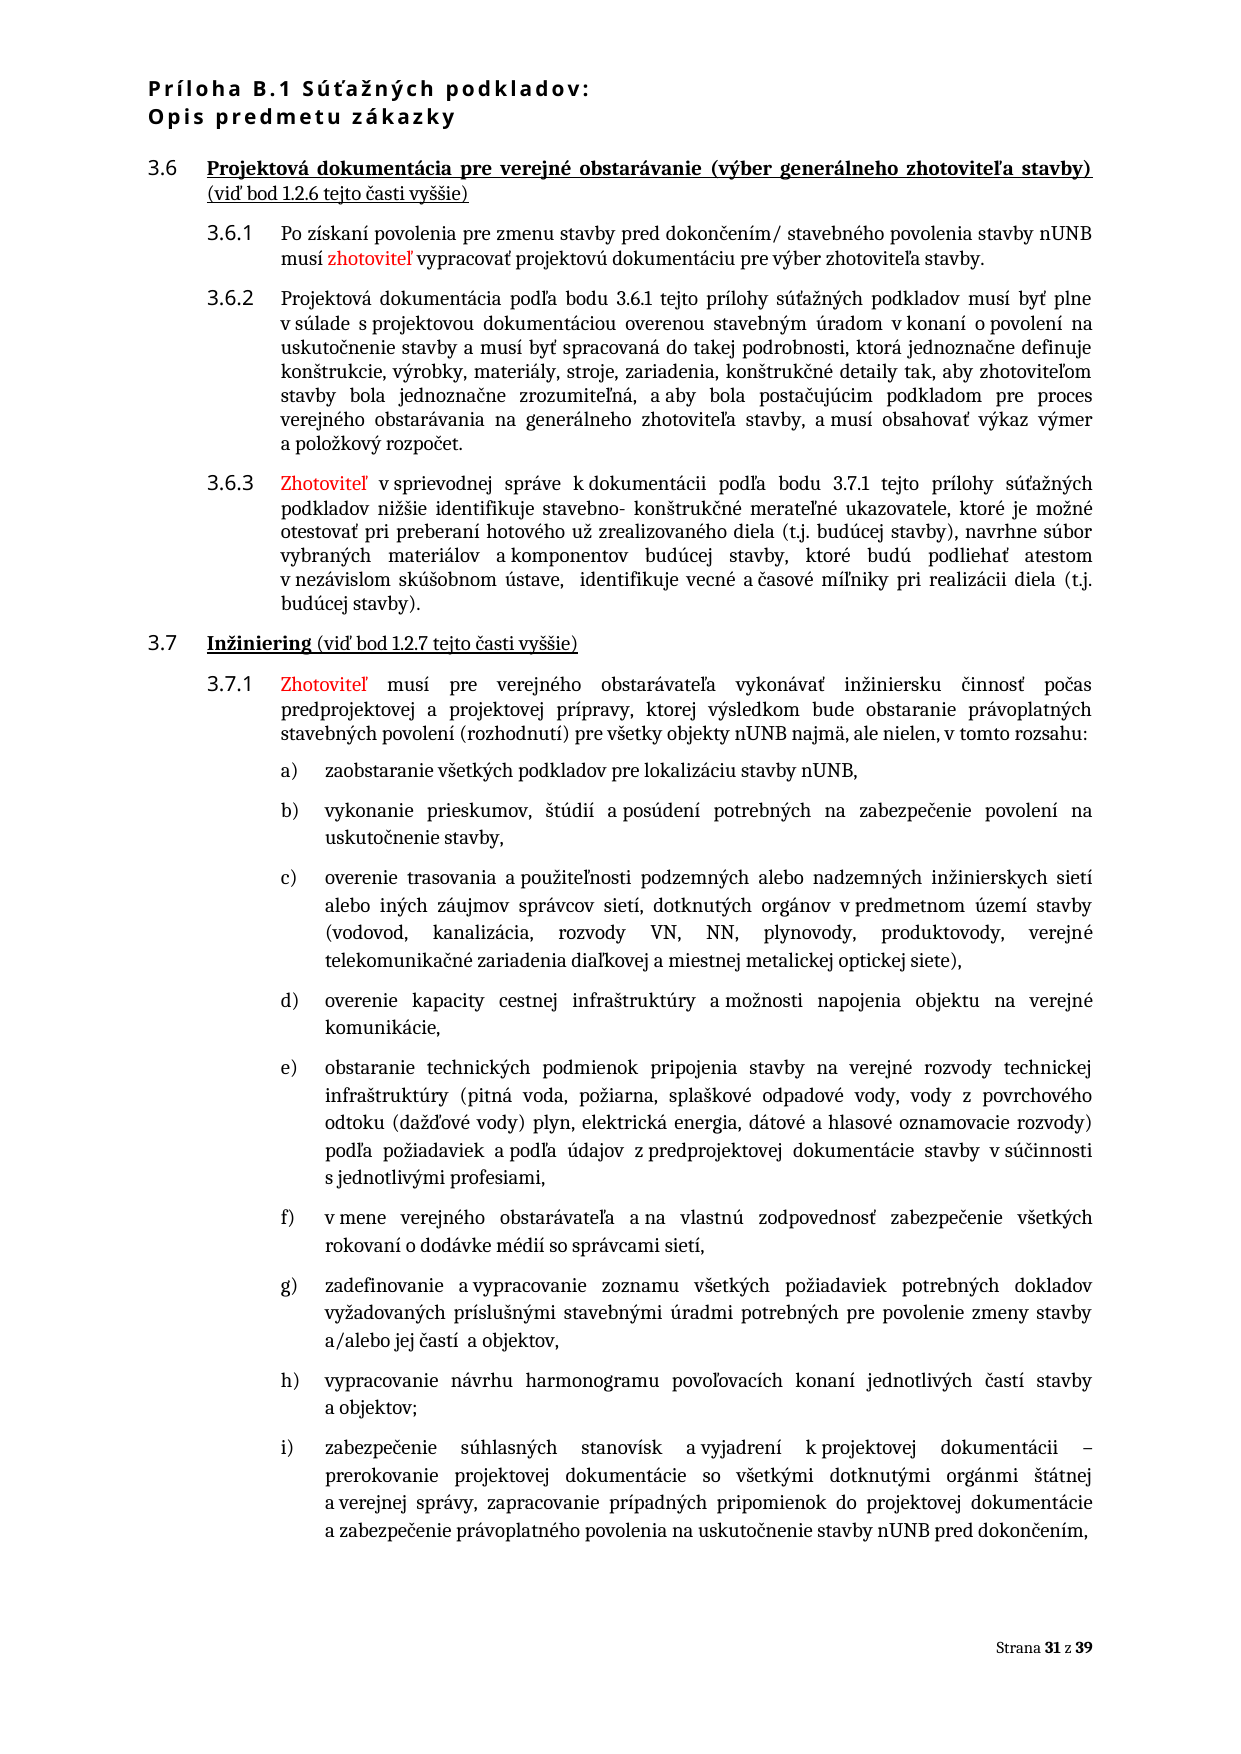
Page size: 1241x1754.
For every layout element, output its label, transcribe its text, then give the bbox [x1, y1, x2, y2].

list vypracovanie návrhu harmonogramu povoľovacích konaní jednotlivých častí stavby a objektov; [281, 1368, 1093, 1420]
list obstaranie technických podmienok pripojenia stavby na verejné rozvody technickej infraštruktúry (pitná voda, požiarna, splaškové odpadové vody, vody z povrchového odtoku (dažďové vody) plyn, elektrická energia, dátové a hlasové oznamovacie rozvody) podľa požiadaviek a podľa údajov z predprojektovej dokumentácie stavby v súčinnosti s jednotlivými profesiami, [281, 1056, 1093, 1190]
subtitle Zhotoviteľ v sprievodnej správe k dokumentácii podľa bodu 3.7.1 tejto prílohy súťažných podkladov nižšie identifikuje stavebno- konštrukčné merateľné ukazovatele, ktoré je možné otestovať pri preberaní hotového už zrealizovaného diela (t.j. budúcej stavby), navrhne súbor vybraných materiálov a komponentov budúcej stavby, ktoré budú podliehať atestom v nezávislom skúšobnom ústave, identifikuje vecné a časové míľniky pri realizácii diela (t.j. budúcej stavby). [207, 468, 1093, 616]
subtitle Zhotoviteľ musí pre verejného obstarávateľa vykonávať inžiniersku činnosť počas predprojektovej a projektovej prípravy, ktorej výsledkom bude obstaranie právoplatných stavebných povolení (rozhodnutí) pre všetky objekty nUNB najmä, ale nielen, v tomto rozsahu: [207, 669, 1093, 746]
subtitle Inžiniering (viď bod 1.2.7 tejto časti vyššie) [148, 628, 1093, 657]
subtitle Projektová dokumentácia pre verejné obstarávanie (výber generálneho zhotoviteľa stavby) (viď bod 1.2.6 tejto časti vyššie) [148, 153, 1093, 206]
list zadefinovanie a vypracovanie zoznamu všetkých požiadaviek potrebných dokladov vyžadovaných príslušnými stavebnými úradmi potrebných pre povolenie zmeny stavby a/alebo jej častí a objektov, [281, 1273, 1093, 1352]
list v mene verejného obstarávateľa a na vlastnú zodpovednosť zabezpečenie všetkých rokovaní o dodávke médií so správcami sietí, [281, 1206, 1093, 1257]
list zaobstaranie všetkých podkladov pre lokalizáciu stavby nUNB, [281, 758, 1093, 782]
subtitle Po získaní povolenia pre zmenu stavby pred dokončením/ stavebného povolenia stavby nUNB musí zhotoviteľ vypracovať projektovú dokumentáciu pre výber zhotoviteľa stavby. [207, 218, 1093, 271]
list vykonanie prieskumov, štúdií a posúdení potrebných na zabezpečenie povolení na uskutočnenie stavby, [281, 798, 1093, 850]
list overenie trasovania a použiteľnosti podzemných alebo nadzemných inžinierskych sietí alebo iných záujmov správcov sietí, dotknutých orgánov v predmetnom území stavby (vodovod, kanalizácia, rozvody VN, NN, plynovody, produktovody, verejné telekomunikačné zariadenia diaľkovej a miestnej metalickej optickej siete), [281, 866, 1093, 972]
list zabezpečenie súhlasných stanovísk a vyjadrení k projektovej dokumentácii – prerokovanie projektovej dokumentácie so všetkými dotknutými orgánmi štátnej a verejnej správy, zapracovanie prípadných pripomienok do projektovej dokumentácie a zabezpečenie právoplatného povolenia na uskutočnenie stavby nUNB pred dokončením, [281, 1436, 1093, 1542]
subtitle Projektová dokumentácia podľa bodu 3.6.1 tejto prílohy súťažných podkladov musí byť plne v súlade s projektovou dokumentáciou overenou stavebným úradom v konaní o povolení na uskutočnenie stavby a musí byť spracovaná do takej podrobnosti, ktorá jednoznačne definuje konštrukcie, výrobky, materiály, stroje, zariadenia, konštrukčné detaily tak, aby zhotoviteľom stavby bola jednoznačne zrozumiteľná, a aby bola postačujúcim podkladom pre proces verejného obstarávania na generálneho zhotoviteľa stavby, a musí obsahovať výkaz výmer a položkový rozpočet. [207, 283, 1093, 455]
list overenie kapacity cestnej infraštruktúry a možnosti napojenia objektu na verejné komunikácie, [281, 988, 1093, 1040]
